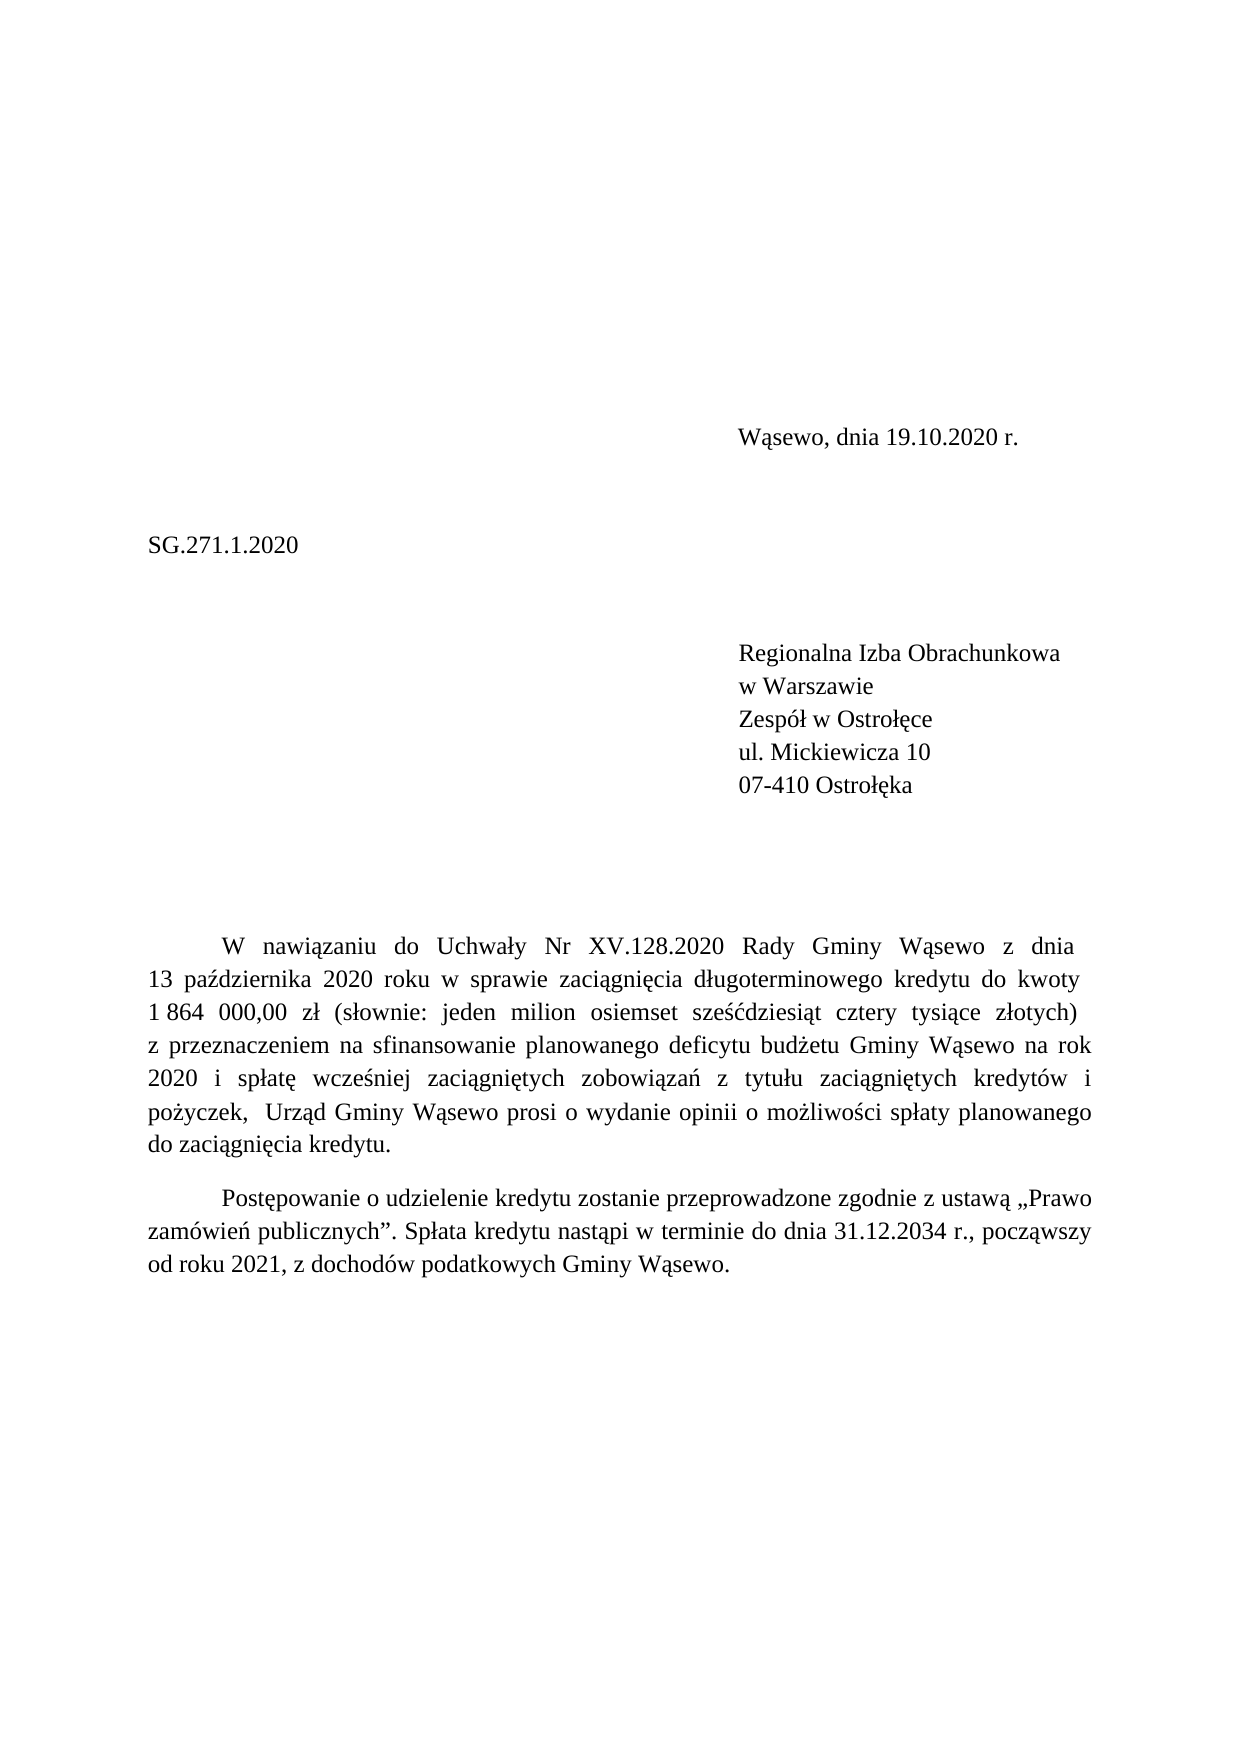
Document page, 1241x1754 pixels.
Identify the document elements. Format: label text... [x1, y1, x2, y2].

text Wąsewo, dnia 19.10.2020 r. [664, 422, 1093, 451]
text Postępowanie o udzielenie kredytu zostanie przeprowadzone zgodnie z ustawą „Prawo zamówień publicznych”. Spłata kredytu nastąpi w terminie do dnia 31.12.2034 r., począwszy od roku 2021, z dochodów podatkowych Gminy Wąsewo. [148, 1183, 1093, 1278]
text W nawiązaniu do Uchwały Nr XV.128.2020 Rady Gminy Wąsewo z dnia 13 października 2020 roku w sprawie zaciągnięcia długoterminowego kredytu do kwoty 1 864 000,00 zł (słownie: jeden milion osiemset sześćdziesiąt cztery tysiące złotych) z przeznaczeniem na sfinansowanie planowanego deficytu budżetu Gminy Wąsewo na rok 2020 i spłatę wcześniej zaciągniętych zobowiązań z tytułu zaciągniętych kredytów i pożyczek, Urząd Gminy Wąsewo prosi o wydanie opinii o możliwości spłaty planowanego do zaciągnięcia kredytu. [148, 931, 1093, 1158]
text SG.271.1.2020 [148, 530, 1093, 559]
text Regionalna Izba Obrachunkowa w Warszawie Zespół w Ostrołęce ul. Mickiewicza 10 07-410 Ostrołęka [738, 638, 1093, 799]
